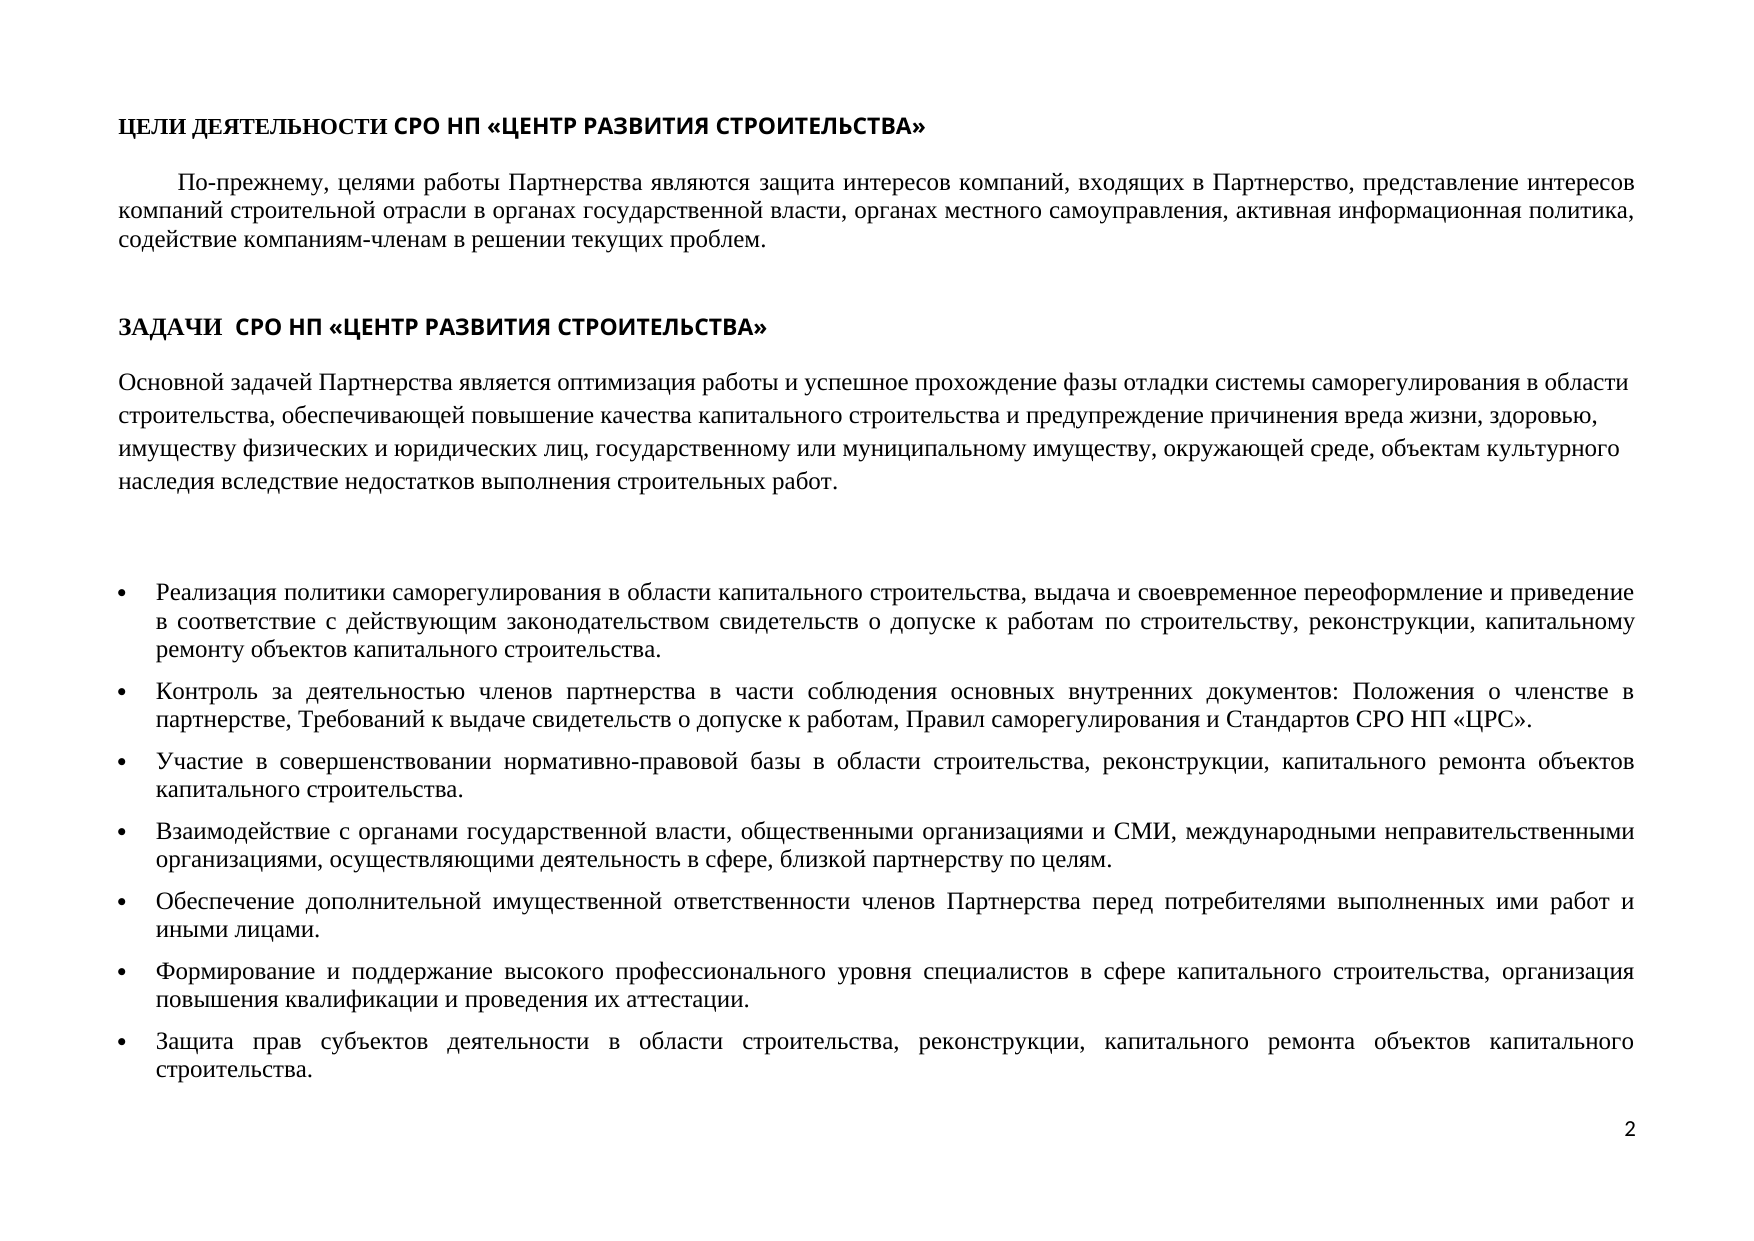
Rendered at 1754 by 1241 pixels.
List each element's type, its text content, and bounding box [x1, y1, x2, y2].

text ЦЕЛИ ДЕЯТЕЛЬНОСТИ СРО НП «ЦЕНТР РАЗВИТИЯ СТРОИТЕЛЬСТВА» [118, 110, 1636, 141]
list Защита прав субъектов деятельности в области строительства, реконструкции, капитального ремонта объектов капитального строительства. [118, 1026, 1636, 1083]
list Обеспечение дополнительной имущественной ответственности членов Партнерства перед потребителями выполненных ими работ и иными лицами. [118, 886, 1636, 943]
list Формирование и поддержание высокого профессионального уровня специалистов в сфере капитального строительства, организация повышения квалификации и проведения их аттестации. [118, 956, 1636, 1013]
list Участие в совершенствовании нормативно-правовой базы в области строительства, реконструкции, капитального ремонта объектов капитального строительства. [118, 746, 1636, 803]
list Контроль за деятельностью членов партнерства в части соблюдения основных внутренних документов: Положения о членстве в партнерстве, Требований к выдаче свидетельств о допуске к работам, Правил саморегулирования и Стандартов СРО НП «ЦРС». [118, 676, 1636, 733]
text Основной задачей Партнерства является оптимизация работы и успешное прохождение фазы отладки системы саморегулирования в области строительства, обеспечивающей повышение качества капитального строительства и предупреждение причинения вреда жизни, здоровью, имуществу физических и юридических лиц, государственному или муниципальному имуществу, окружающей среде, объектам культурного наследия вследствие недостатков выполнения строительных работ. [118, 367, 1636, 495]
list Взаимодействие с органами государственной власти, общественными организациями и СМИ, международными неправительственными организациями, осуществляющими деятельность в сфере, близкой партнерству по целям. [118, 816, 1636, 873]
text По-прежнему, целями работы Партнерства являются защита интересов компаний, входящих в Партнерство, представление интересов компаний строительной отрасли в органах государственной власти, органах местного самоуправления, активная информационная политика, содействие компаниям-членам в решении текущих проблем. [118, 167, 1636, 253]
text ЗАДАЧИ СРО НП «ЦЕНТР РАЗВИТИЯ СТРОИТЕЛЬСТВА» [118, 311, 1636, 342]
list Реализация политики саморегулирования в области капитального строительства, выдача и своевременное переоформление и приведение в соответствие с действующим законодательством свидетельств о допуске к работам по строительству, реконструкции, капитальному ремонту объектов капитального строительства. [118, 577, 1636, 663]
